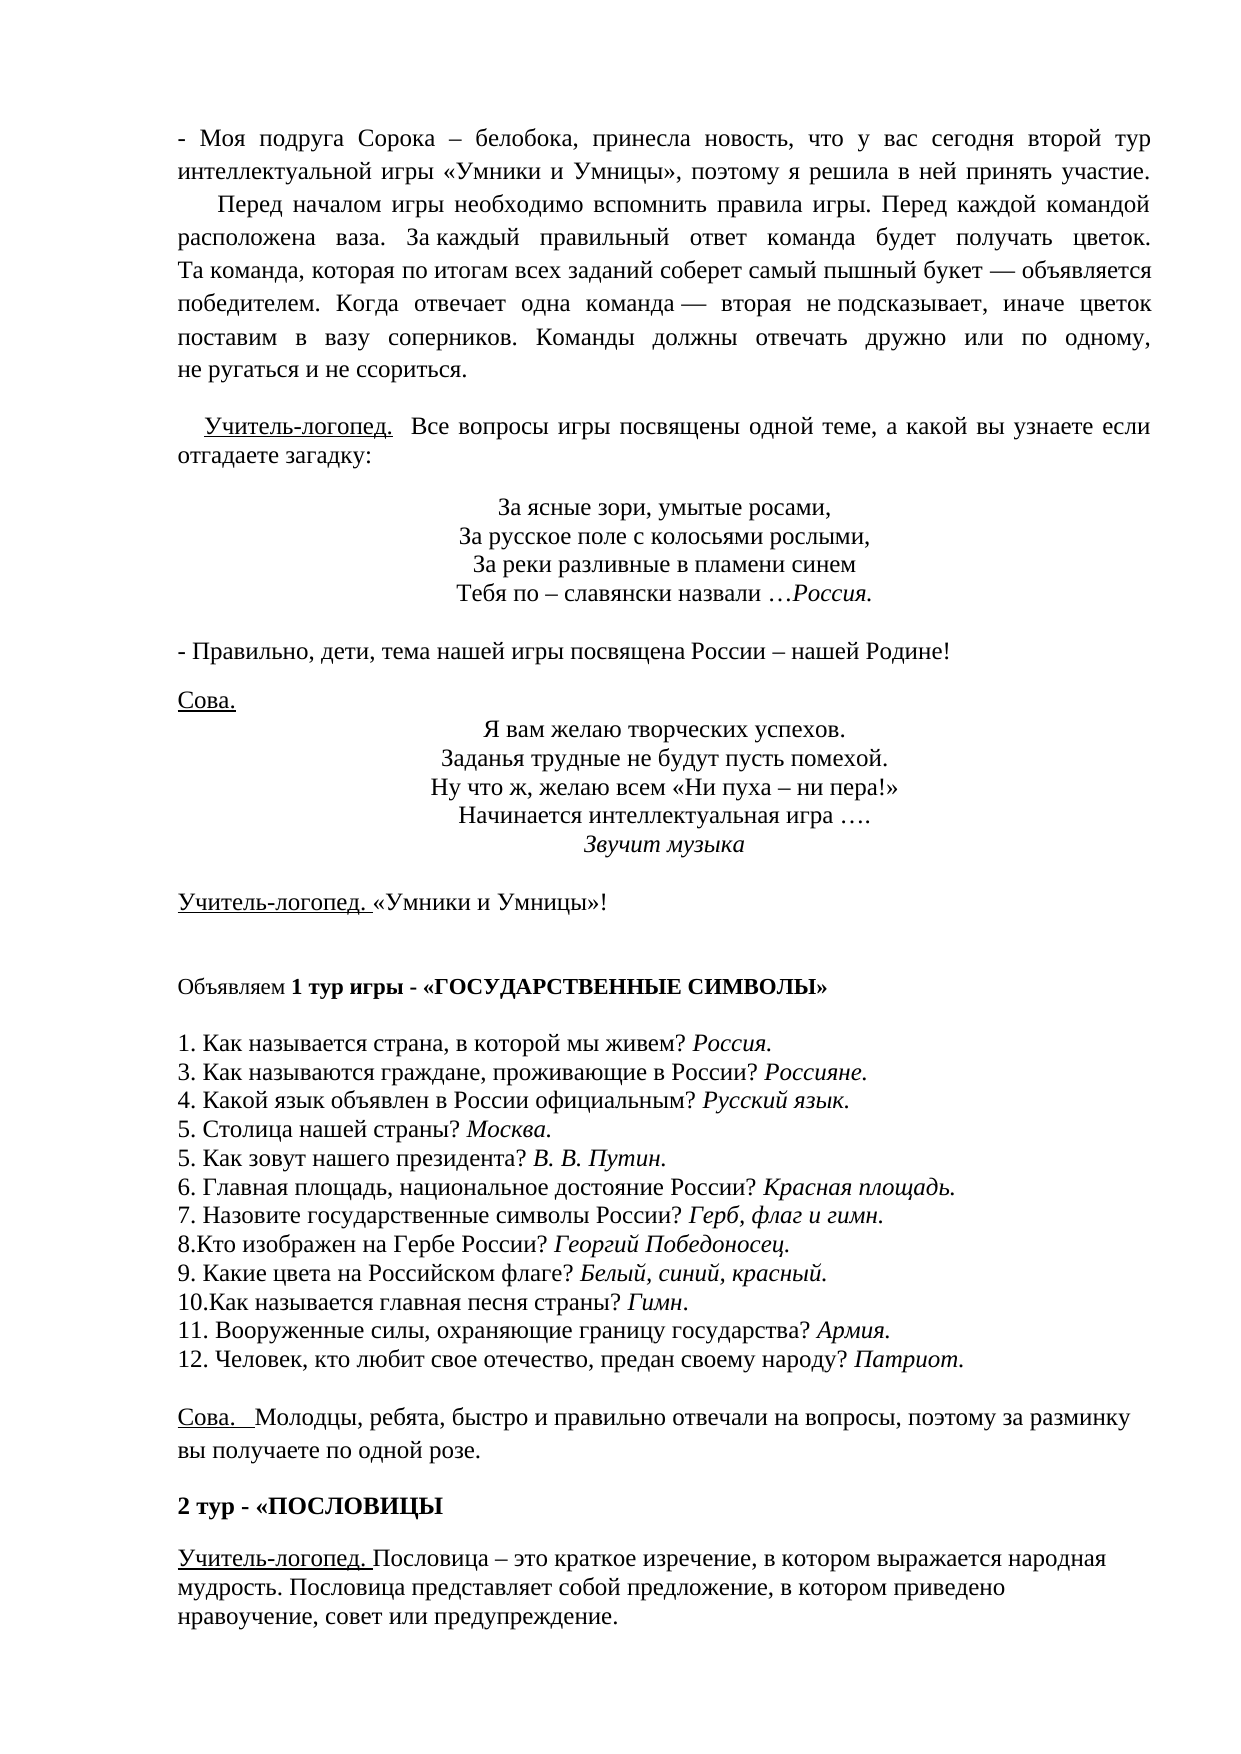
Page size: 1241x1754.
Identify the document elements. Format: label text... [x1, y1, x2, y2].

text Тебя по – славянски назвали …Россия. [177, 578, 1152, 607]
text 4. Какой язык объявлен в России официальным? Русский язык. [177, 1085, 1152, 1114]
text 5. Столица нашей страны? Москва. [177, 1114, 1152, 1143]
text 1. Как называется страна, в которой мы живем? Россия. [177, 1028, 1152, 1057]
text Объявляем 1 тур игры - «ГОСУДАРСТВЕННЫЕ СИМВОЛЫ» [177, 944, 1152, 999]
text 6. Главная площадь, национальное достояние России? Красная площадь. [177, 1172, 1152, 1200]
text 10.Как называется главная песня страны? Гимн. 11. Вооруженные силы, охраняющие границу государства? Армия. [177, 1287, 1152, 1344]
text За реки разливные в пламени синем [177, 549, 1152, 578]
text За ясные зори, умытые росами, [177, 492, 1152, 521]
text 8.Кто изображен на Гербе России? Георгий Победоносец. [177, 1229, 1152, 1258]
text Я вам желаю творческих успехов. [177, 714, 1152, 743]
text Заданья трудные не будут пусть помехой. [177, 743, 1152, 772]
text 12. Человек, кто любит свое отечество, предан своему народу? Патриот. [177, 1344, 1152, 1373]
text - Моя подруга Сорока – белобока, принесла новость, что у вас сегодня второй тур интеллектуальной игры «Умники и Умницы», поэтому я решила в ней принять участие. Перед началом игры необходимо вспомнить правила игры. Перед каждой командой расположена ваза. За каждый правильный ответ команда будет получать цветок. Та команда, которая по итогам всех заданий соберет самый пышный букет — объявляется победителем. Когда отвечает одна команда — вторая не подсказывает, иначе цветок поставим в вазу соперников. Команды должны отвечать дружно или по одному, не ругаться и не ссориться. [177, 123, 1152, 383]
text Сова. Молодцы, ребята, быстро и правильно отвечали на вопросы, поэтому за разминку вы получаете по одной розе. [177, 1402, 1152, 1463]
text 3. Как называются граждане, проживающие в России? Россияне. [177, 1057, 1152, 1085]
text Ну что ж, желаю всем «Ни пуха – ни пера!» [177, 772, 1152, 800]
text Начинается интеллектуальная игра …. [177, 800, 1152, 829]
text Учитель-логопед. «Умники и Умницы»! [177, 887, 1152, 915]
text 9. Какие цвета на Российском флаге? Белый, синий, красный. [177, 1258, 1152, 1287]
text Учитель-логопед. Все вопросы игры посвящены одной теме, а какой вы узнаете если отгадаете загадку: [177, 411, 1152, 468]
text - Правильно, дети, тема нашей игры посвящена России – нашей Родине! [177, 636, 1145, 664]
text Звучит музыка [177, 829, 1152, 858]
text 7. Назовите государственные символы России? Герб, флаг и гимн. [177, 1200, 1152, 1229]
text За русское поле с колосьями рослыми, [177, 521, 1152, 549]
text 2 тур - «ПОСЛОВИЦЫ [177, 1491, 1152, 1520]
text Учитель-логопед. Пословица – это краткое изречение, в котором выражается народная мудрость. Пословица представляет собой предложение, в котором приведено нравоучение, совет или предупреждение. [177, 1543, 1152, 1629]
text Сова. [177, 685, 1152, 714]
text 5. Как зовут нашего президента? В. В. Путин. [177, 1143, 1152, 1172]
